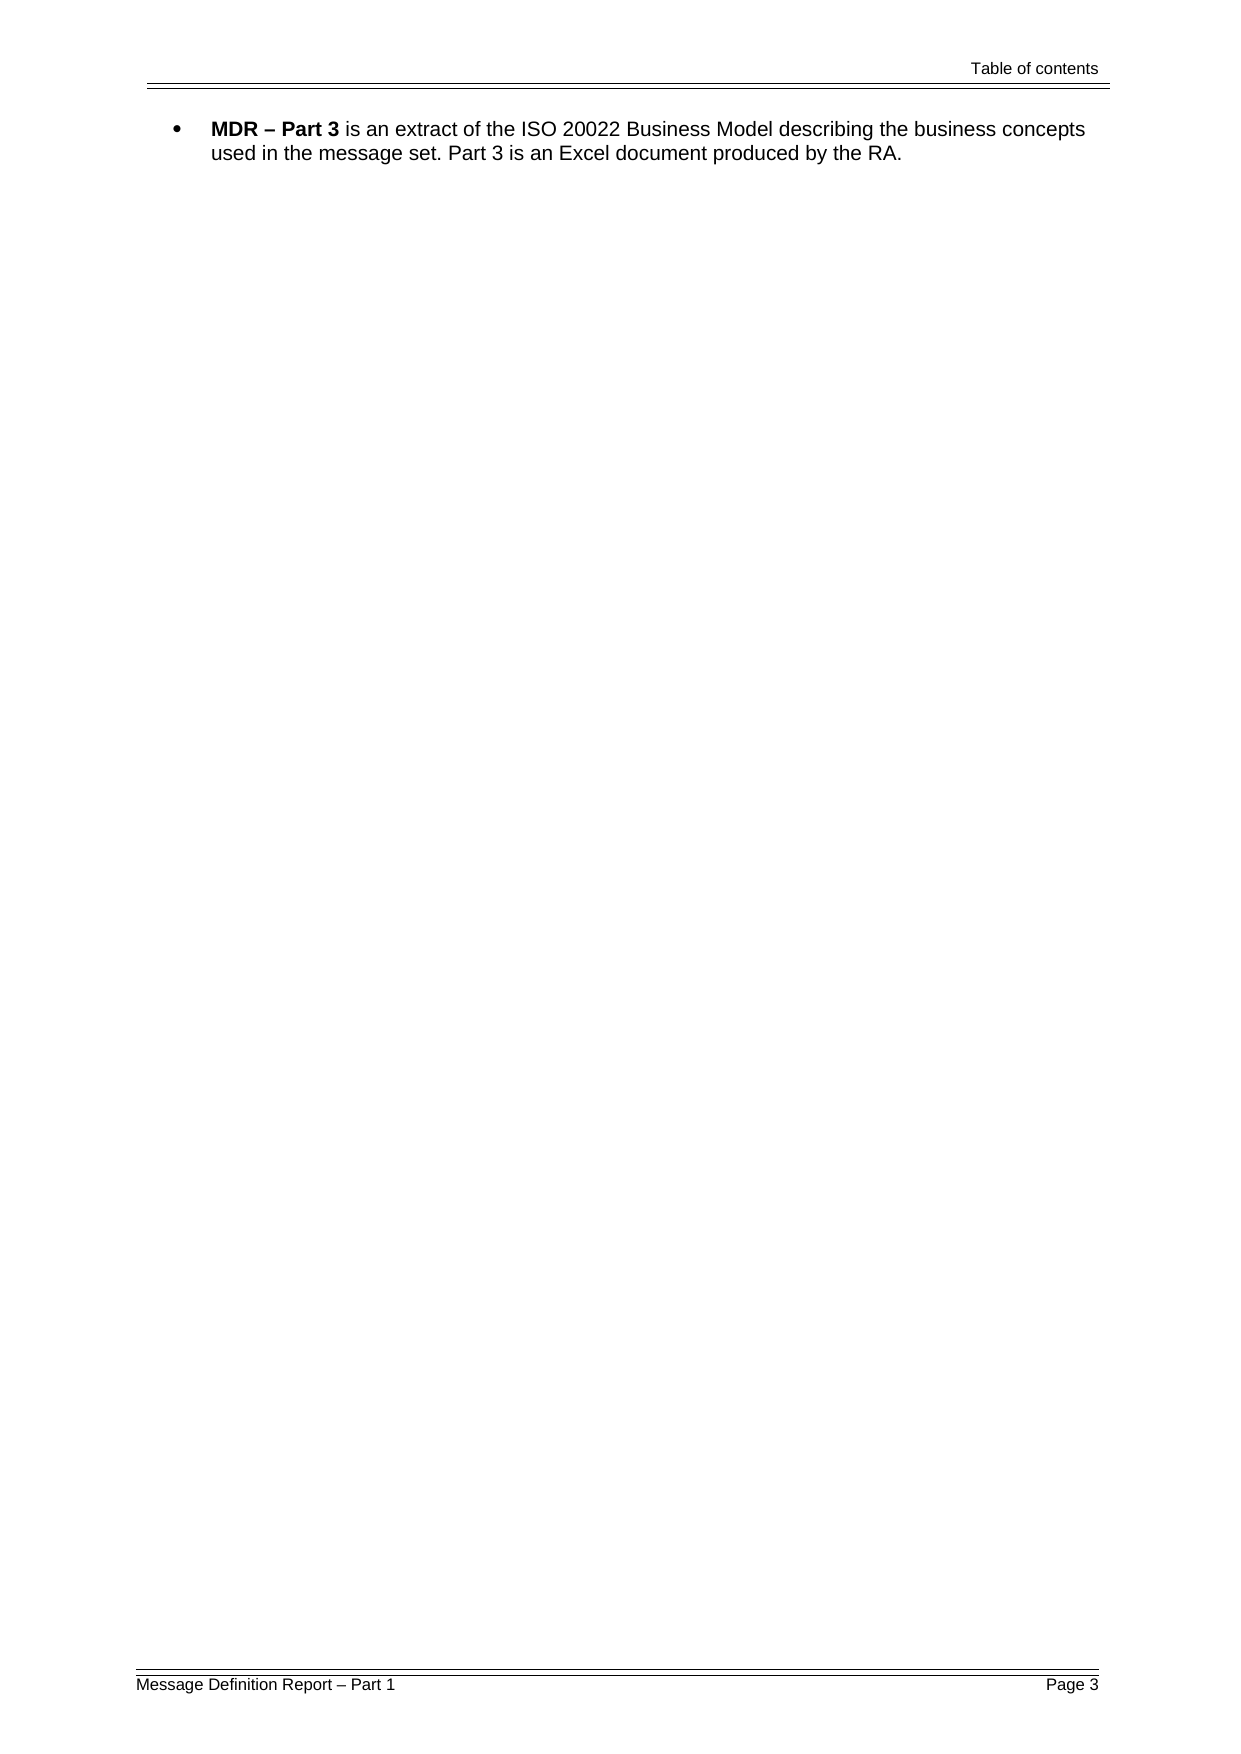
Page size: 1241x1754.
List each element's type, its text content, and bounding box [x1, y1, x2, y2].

list MDR – Part 3 is an extract of the ISO 20022 Business Model describing the business concepts used in the message set. Part 3 is an Excel document produced by the RA. [173, 117, 1104, 165]
